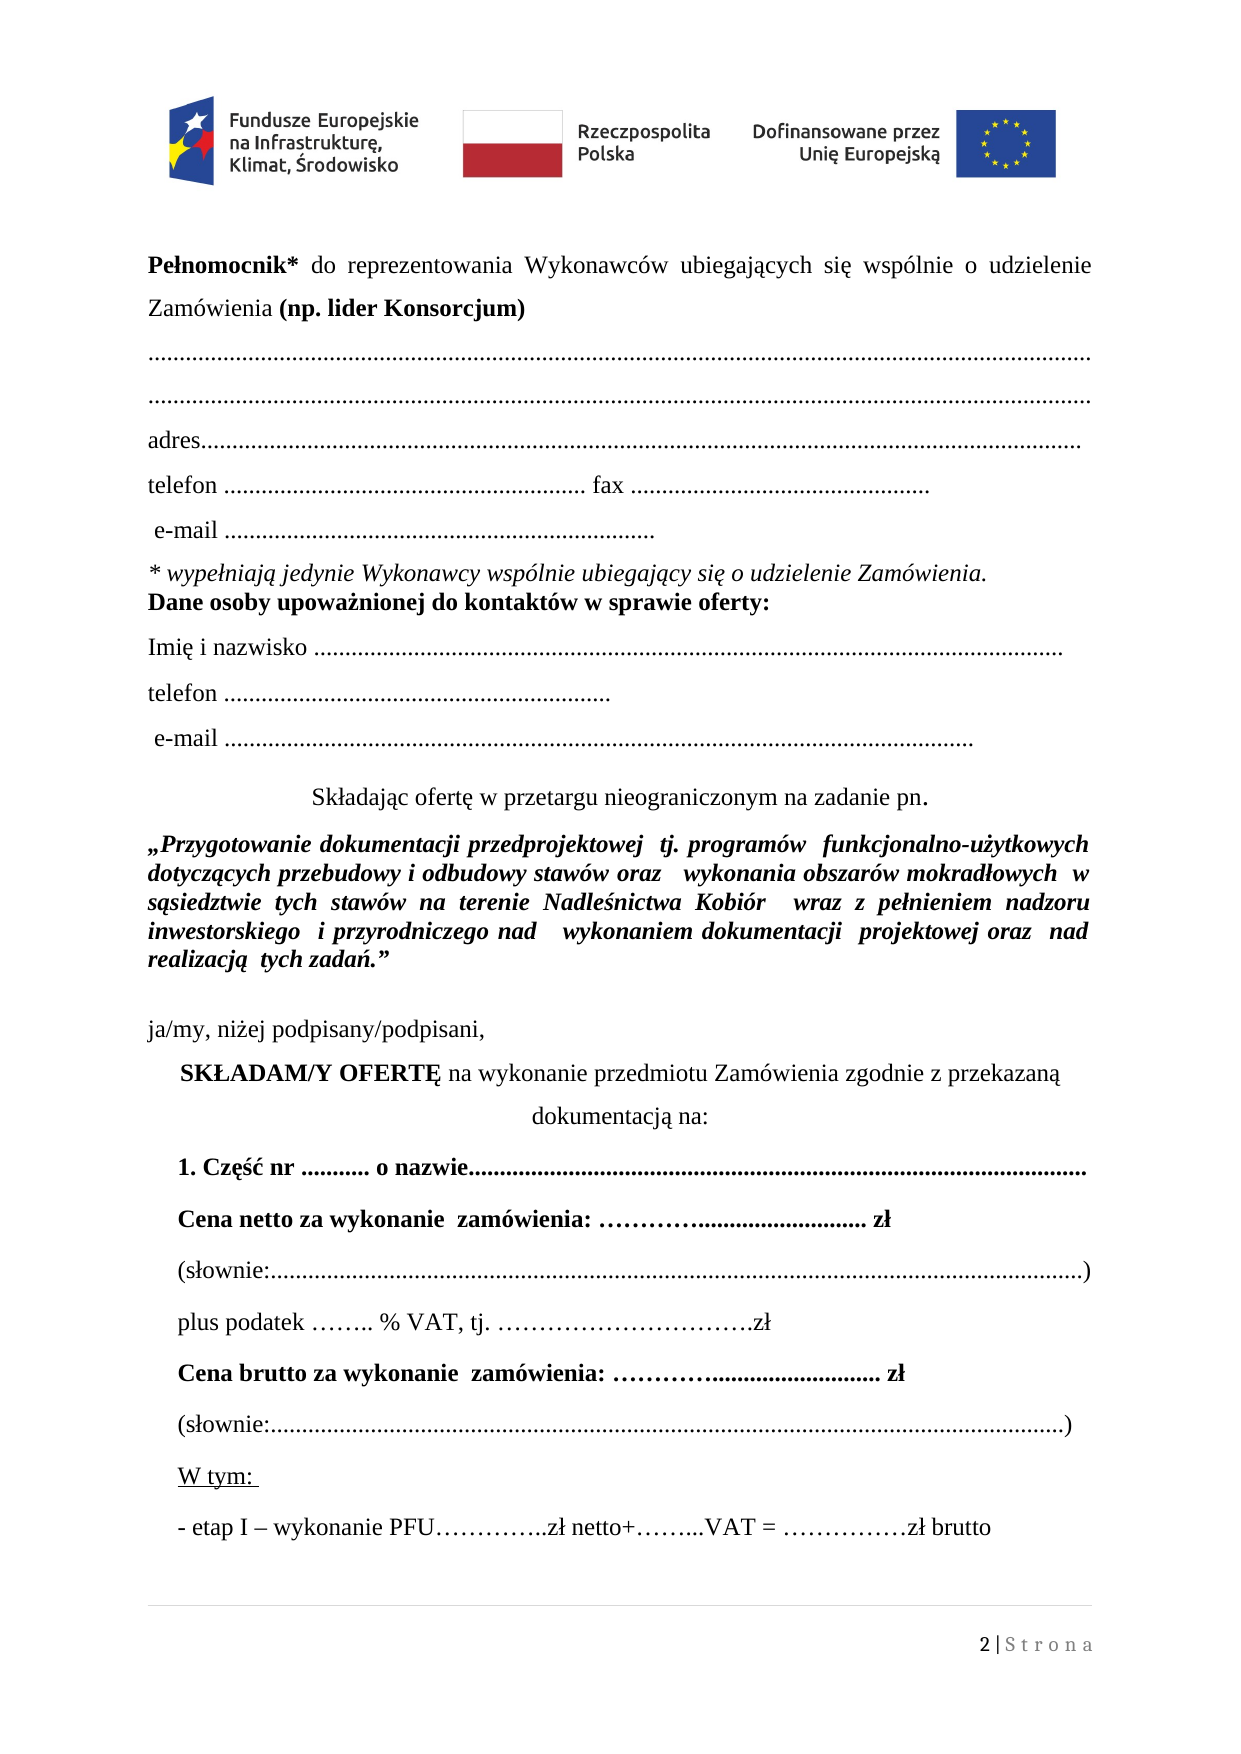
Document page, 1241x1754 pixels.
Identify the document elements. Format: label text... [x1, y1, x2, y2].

picture [147, 73, 1079, 208]
text e-mail ..................................................................... [148, 515, 1094, 544]
text Cena brutto za wykonanie zamówienia: …………........................... zł [177, 1358, 1092, 1387]
text (słownie:...............................................................................................................................) [177, 1409, 1092, 1438]
text Dane osoby upoważnionej do kontaktów w sprawie oferty: [148, 587, 1092, 616]
text (słownie:..................................................................................................................................) [177, 1255, 1092, 1284]
text * wypełniają jedynie Wykonawcy wspólnie ubiegający się o udzielenie Zamówienia. [148, 558, 1092, 587]
text Imię i nazwisko ........................................................................................................................ [148, 632, 1094, 661]
text - etap I – wykonanie PFU…………..zł netto+……...VAT = ……………zł brutto [177, 1512, 1092, 1541]
text W tym: [177, 1461, 1092, 1490]
text Cena netto za wykonanie zamówienia: …………........................... zł [177, 1204, 1092, 1232]
text SKŁADAM/Y OFERTĘ na wykonanie przedmiotu Zamówienia zgodnie z przekazaną dokumentacją na: [148, 1058, 1092, 1129]
text Pełnomocnik* do reprezentowania Wykonawców ubiegających się wspólnie o udzielenie Zamówienia (np. lider Konsorcjum) [148, 250, 1092, 322]
text plus podatek …….. % VAT, tj. ………………………….zł [177, 1307, 1092, 1335]
text e-mail ........................................................................................................................ [148, 723, 1094, 752]
text telefon .......................................................... fax ................................................ [148, 470, 1094, 499]
text adres............................................................................................................................................. [148, 425, 1094, 454]
text .............................................................................................................................................................................................................................................................................................................. [148, 337, 1092, 408]
text „Przygotowanie dokumentacji przedprojektowej tj. programów funkcjonalno-użytkowych dotyczących przebudowy i odbudowy stawów oraz wykonania obszarów mokradłowych w sąsiedztwie tych stawów na terenie Nadleśnictwa Kobiór wraz z pełnieniem nadzoru inwestorskiego i przyrodniczego nad wykonaniem dokumentacji projektowej oraz nad realizacją tych zadań.” [148, 829, 1092, 973]
text telefon .............................................................. [148, 678, 1094, 706]
text 1. Część nr ........... o nazwie................................................................................................... [177, 1152, 1092, 1181]
text ja/my, niżej podpisany/podpisani, [148, 1014, 1092, 1043]
text Składając ofertę w przetargu nieograniczonym na zadanie pn. [148, 778, 1092, 812]
